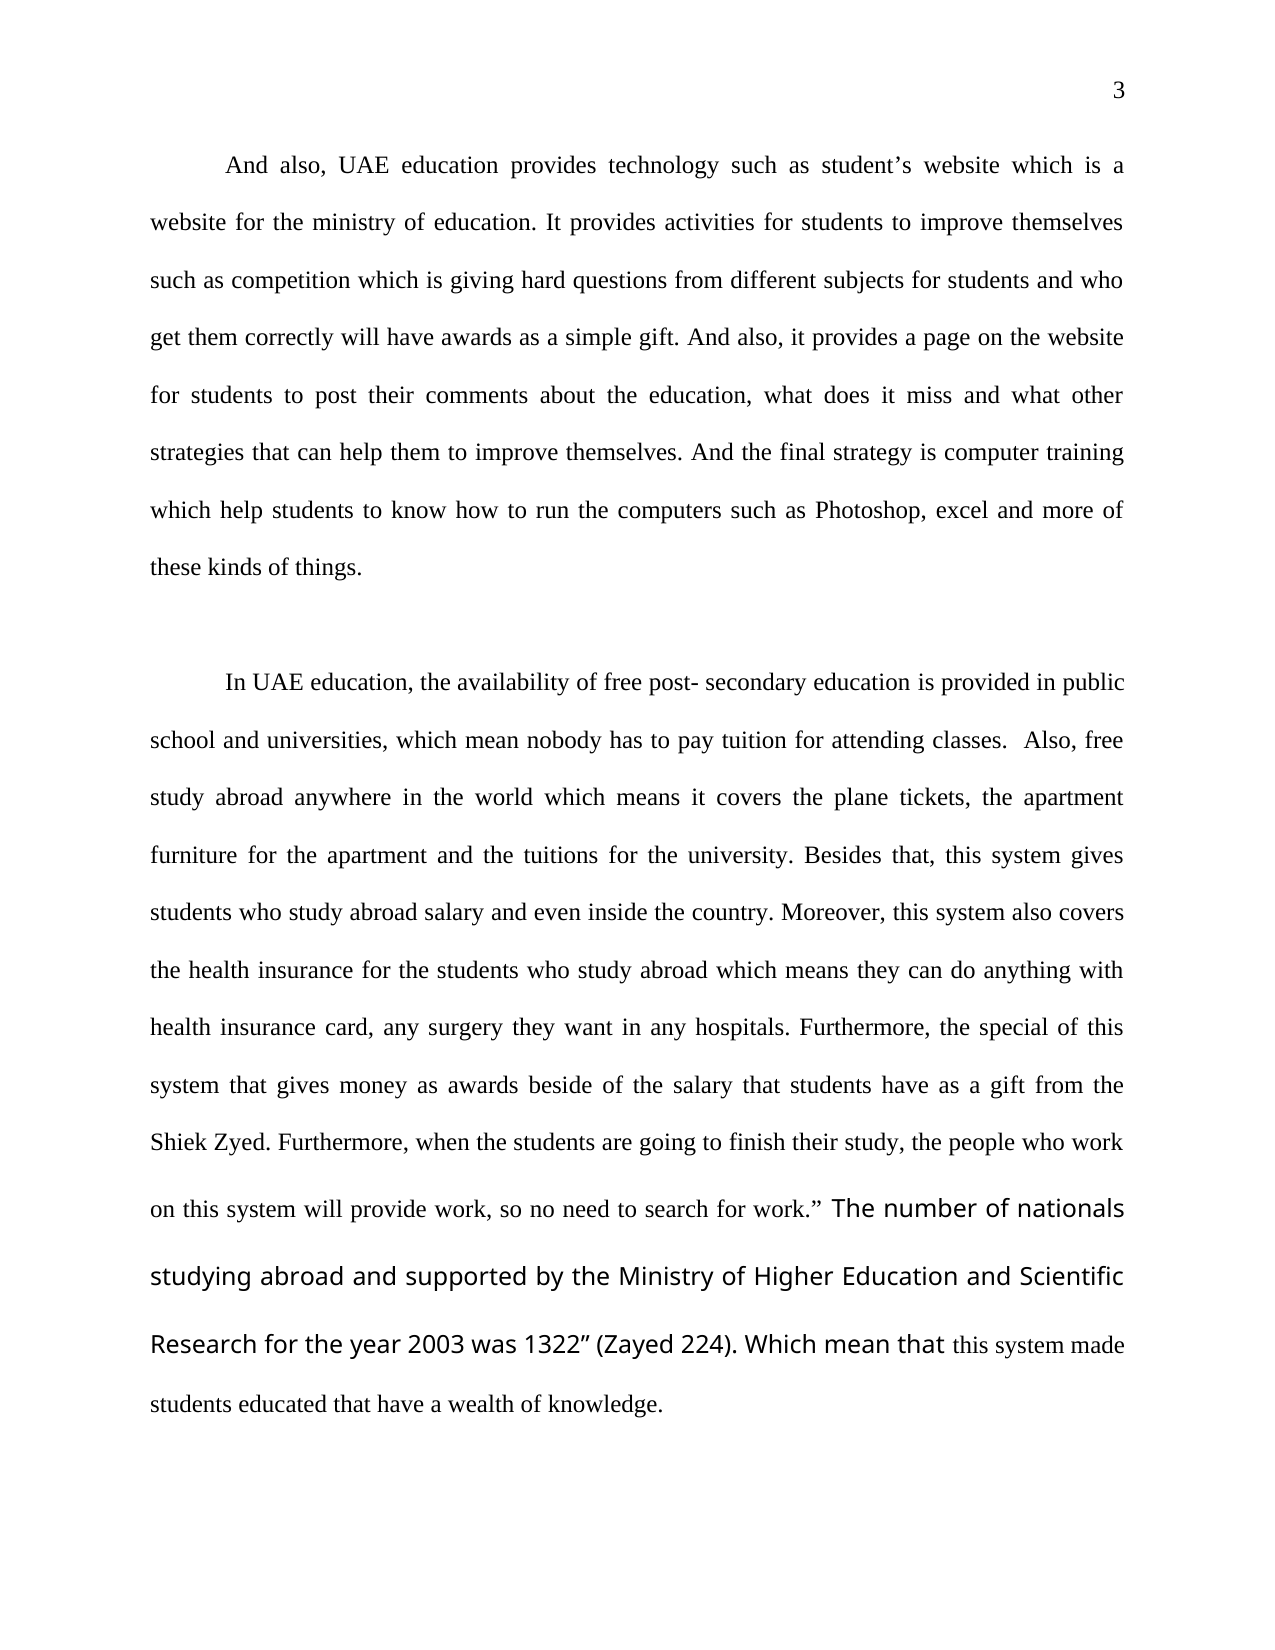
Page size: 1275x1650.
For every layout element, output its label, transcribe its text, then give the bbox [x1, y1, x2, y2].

text In UAE education, the availability of free post- secondary education is provided in public school and universities, which mean nobody has to pay tuition for attending classes. Also, free study abroad anywhere in the world which means it covers the plane tickets, the apartment furniture for the apartment and the tuitions for the university. Besides that, this system gives students who study abroad salary and even inside the country. Moreover, this system also covers the health insurance for the students who study abroad which means they can do anything with health insurance card, any surgery they want in any hospitals. Furthermore, the special of this system that gives money as awards beside of the salary that students have as a gift from the Shiek Zyed. Furthermore, when the students are going to finish their study, the people who work on this system will provide work, so no need to search for work.” The number of nationals studying abroad and supported by the Ministry of Higher Education and Scientific Research for the year 2003 was 1322” (Zayed 224). Which mean that this system made students educated that have a wealth of knowledge. [150, 667, 1125, 1418]
text And also, UAE education provides technology such as student’s website which is a website for the ministry of education. It provides activities for students to improve themselves such as competition which is giving hard questions from different subjects for students and who get them correctly will have awards as a simple gift. And also, it provides a page on the website for students to post their comments about the education, what does it miss and what other strategies that can help them to improve themselves. And the final strategy is computer training which help students to know how to run the computers such as Photoshop, excel and more of these kinds of things. [150, 150, 1125, 581]
